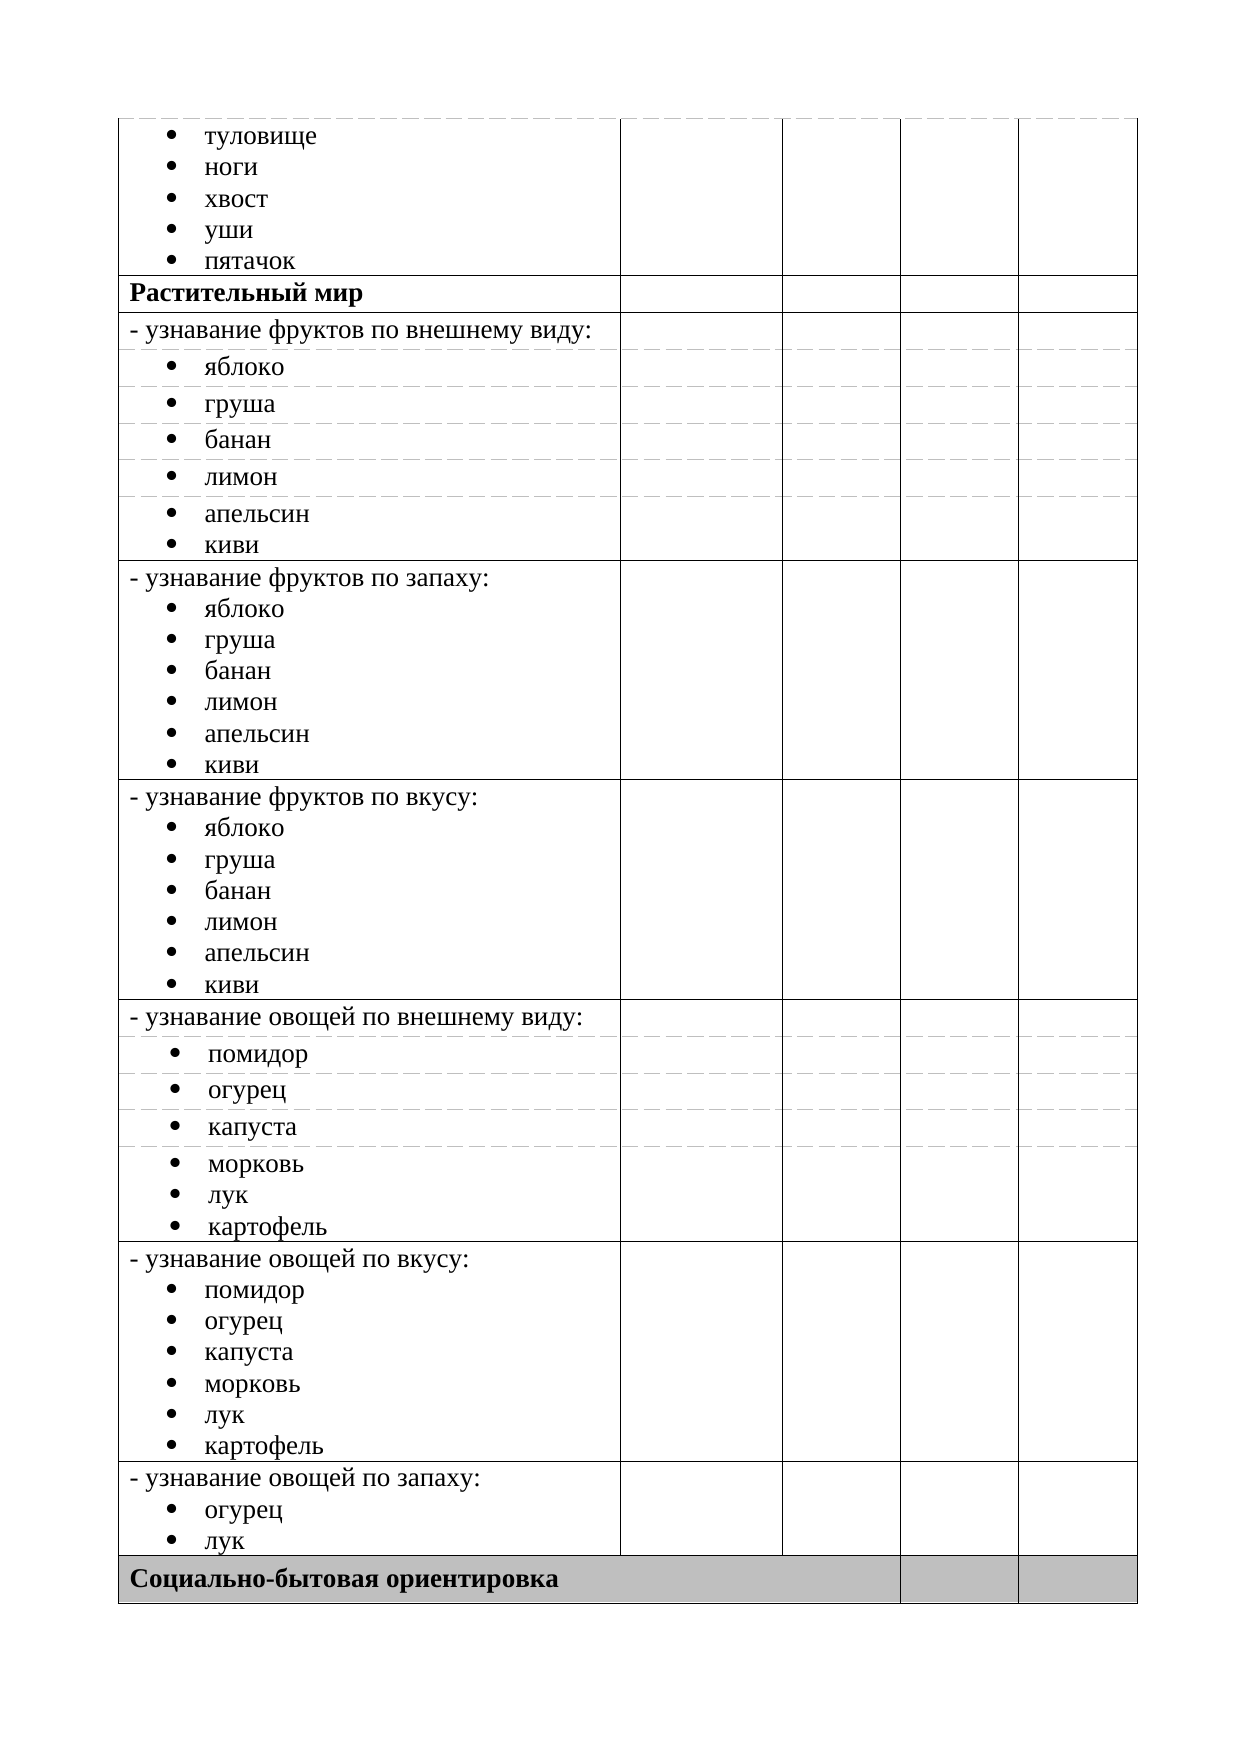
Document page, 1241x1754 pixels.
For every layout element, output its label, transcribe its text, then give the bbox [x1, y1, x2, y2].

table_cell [119, 118, 620, 275]
table_cell [783, 276, 900, 312]
table_cell [1019, 423, 1137, 459]
table_cell морковь лук картофель [119, 1146, 620, 1241]
table_cell [783, 1462, 900, 1555]
table_cell [1019, 118, 1137, 275]
table_cell [621, 1073, 782, 1109]
table_cell - узнавание овощей по вкусу: помидор огурец капуста морковь лук картофель [119, 1242, 620, 1461]
table_cell [901, 1462, 1018, 1555]
table_cell банан [119, 423, 620, 459]
table_cell [621, 496, 782, 559]
table_cell [621, 118, 782, 275]
table_cell [901, 1000, 1018, 1036]
table_cell [901, 1242, 1018, 1461]
table_cell [783, 459, 900, 496]
table_cell [901, 1109, 1018, 1146]
table_cell [783, 1036, 900, 1072]
table_cell - узнавание фруктов по внешнему виду: [119, 313, 620, 349]
table_cell [901, 1073, 1018, 1109]
table_cell [621, 1146, 782, 1241]
table_cell [1019, 780, 1137, 999]
table_cell - узнавание овощей по запаху: огурец лук [119, 1462, 620, 1555]
table_cell [1019, 1109, 1137, 1146]
table_cell [783, 780, 900, 999]
table_cell [621, 423, 782, 459]
table_cell [901, 780, 1018, 999]
table_cell [621, 1000, 782, 1036]
table_cell [901, 1036, 1018, 1072]
table_cell [783, 1073, 900, 1109]
table_cell - узнавание фруктов по вкусу: яблоко груша банан лимон апельсин киви [119, 780, 620, 999]
table_cell [621, 1242, 782, 1461]
table_cell [783, 349, 900, 386]
table_cell [1019, 561, 1137, 779]
table_cell [901, 496, 1018, 559]
table_cell апельсин киви [119, 496, 620, 559]
table_cell [1019, 349, 1137, 386]
table_cell [901, 349, 1018, 386]
table_cell [621, 386, 782, 422]
table_cell [901, 459, 1018, 496]
table_cell [901, 276, 1018, 312]
table_cell лимон [119, 459, 620, 496]
table_cell [1019, 496, 1137, 559]
table_cell Растительный мир [119, 276, 620, 312]
table_cell [901, 1556, 1018, 1602]
table_cell [1019, 313, 1137, 349]
table_cell [783, 1146, 900, 1241]
table_cell [1019, 276, 1137, 312]
table_cell груша [119, 386, 620, 422]
table_cell [783, 313, 900, 349]
table_cell [783, 118, 901, 275]
table_cell [1019, 1036, 1137, 1072]
table_cell [621, 1109, 782, 1146]
table_cell - узнавание овощей по внешнему виду: [119, 1000, 620, 1036]
table_cell [783, 1242, 900, 1461]
table_cell [901, 313, 1018, 349]
table_cell [901, 386, 1018, 422]
table_cell [1019, 1556, 1137, 1602]
table_cell [783, 423, 900, 459]
table_cell [621, 561, 782, 779]
table_cell [783, 496, 900, 559]
table_cell [783, 386, 900, 422]
table_cell [621, 276, 782, 312]
table_cell [783, 1109, 900, 1146]
table_cell [1019, 1000, 1137, 1036]
table_cell [1019, 1146, 1137, 1241]
table_cell [1019, 1073, 1137, 1109]
table_cell [621, 1462, 782, 1555]
table_cell - узнавание фруктов по запаху: яблоко груша банан лимон апельсин киви [119, 561, 620, 779]
table_cell [621, 349, 782, 386]
table_cell [901, 423, 1018, 459]
table_cell [621, 459, 782, 496]
table_cell [621, 1036, 782, 1072]
table_cell [783, 1000, 900, 1036]
table_cell [901, 1146, 1018, 1241]
table_cell [901, 561, 1018, 779]
table_cell [1019, 459, 1137, 496]
table_cell яблоко [119, 349, 620, 386]
table_cell капуста [119, 1109, 620, 1146]
table_cell помидор [119, 1036, 620, 1072]
table_cell [901, 118, 1018, 275]
table_cell [1019, 1462, 1137, 1555]
table_cell Социально-бытовая ориентировка [119, 1556, 900, 1602]
table_cell [621, 313, 782, 349]
table_cell [1019, 386, 1137, 422]
table_cell [783, 561, 900, 779]
table_cell [1019, 1242, 1137, 1461]
table_cell огурец [119, 1073, 620, 1109]
table_cell [621, 780, 782, 999]
